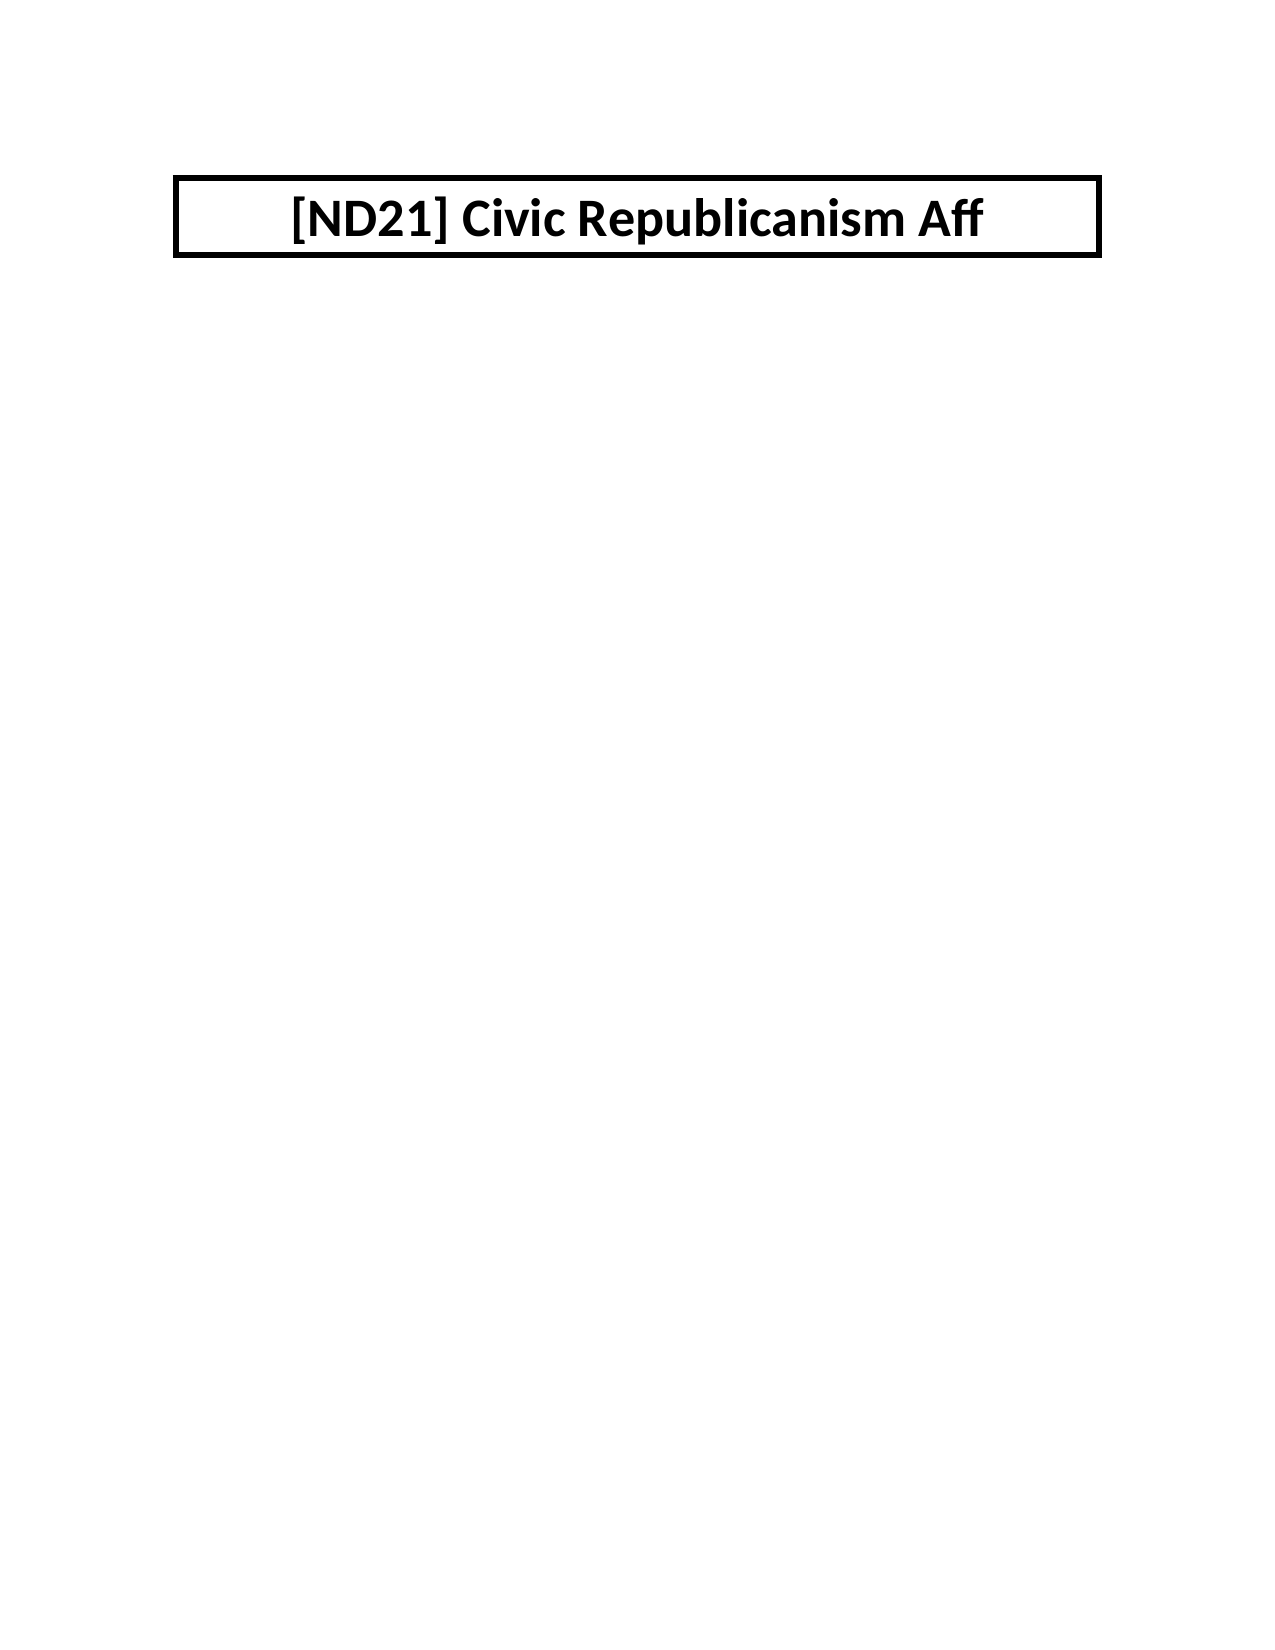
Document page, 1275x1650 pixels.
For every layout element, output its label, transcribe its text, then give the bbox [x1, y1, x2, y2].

subtitle [ND21] Civic Republicanism Aff [179, 181, 1096, 252]
